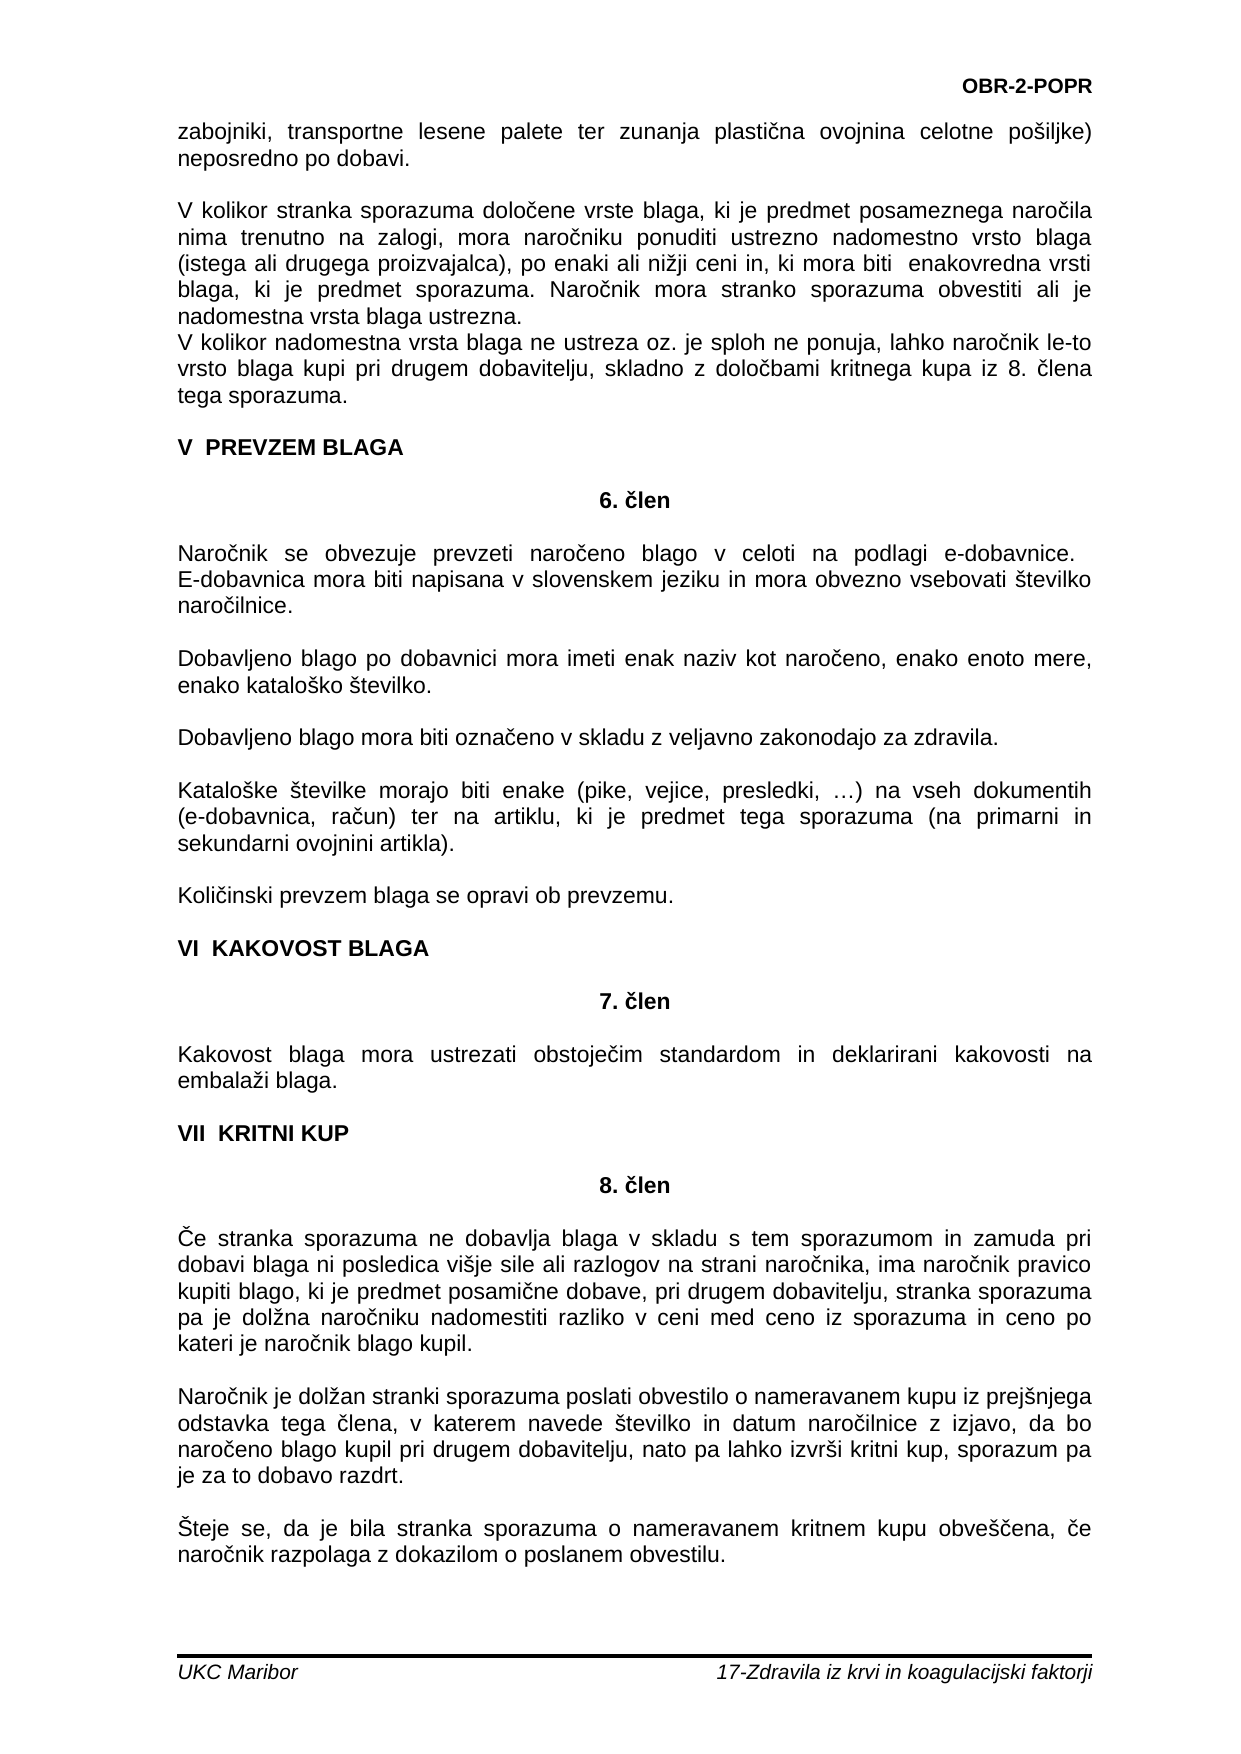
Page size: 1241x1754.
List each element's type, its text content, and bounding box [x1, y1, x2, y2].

text V kolikor nadomestna vrsta blaga ne ustreza oz. je sploh ne ponuja, lahko naročnik le-to vrsto blaga kupi pri drugem dobavitelju, skladno z določbami kritnega kupa iz 8. člena tega sporazuma. [177, 329, 1092, 408]
text Količinski prevzem blaga se opravi ob prevzemu. [177, 882, 1092, 909]
text Kataloške številke morajo biti enake (pike, vejice, presledki, …) na vseh dokumentih (e-dobavnica, račun) ter na artiklu, ki je predmet tega sporazuma (na primarni in sekundarni ovojnini artikla). [177, 777, 1092, 856]
text 6. člen [177, 487, 1092, 513]
text Če stranka sporazuma ne dobavlja blaga v skladu s tem sporazumom in zamuda pri dobavi blaga ni posledica višje sile ali razlogov na strani naročnika, ima naročnik pravico kupiti blago, ki je predmet posamične dobave, pri drugem dobavitelju, stranka sporazuma pa je dolžna naročniku nadomestiti razliko v ceni med ceno iz sporazuma in ceno po kateri je naročnik blago kupil. [177, 1225, 1092, 1357]
text 8. člen [177, 1172, 1092, 1199]
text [177, 118, 1092, 171]
text V PREVZEM BLAGA [177, 434, 1092, 461]
text Naročnik se obvezuje prevzeti naročeno blago v celoti na podlagi e-dobavnice. E-dobavnica mora biti napisana v slovenskem jeziku in mora obvezno vsebovati številko naročilnice. [177, 540, 1092, 619]
text Šteje se, da je bila stranka sporazuma o nameravanem kritnem kupu obveščena, če naročnik razpolaga z dokazilom o poslanem obvestilu. [177, 1515, 1092, 1568]
text Dobavljeno blago mora biti označeno v skladu z veljavno zakonodajo za zdravila. [177, 724, 1092, 751]
text Dobavljeno blago po dobavnici mora imeti enak naziv kot naročeno, enako enoto mere, enako kataloško številko. [177, 645, 1092, 698]
text V kolikor stranka sporazuma določene vrste blaga, ki je predmet posameznega naročila nima trenutno na zalogi, mora naročniku ponuditi ustrezno nadomestno vrsto blaga (istega ali drugega proizvajalca), po enaki ali nižji ceni in, ki mora biti enakovredna vrsti blaga, ki je predmet sporazuma. Naročnik mora stranko sporazuma obvestiti ali je nadomestna vrsta blaga ustrezna. [177, 197, 1092, 329]
text Kakovost blaga mora ustrezati obstoječim standardom in deklarirani kakovosti na embalaži blaga. [177, 1041, 1092, 1093]
text Naročnik je dolžan stranki sporazuma poslati obvestilo o nameravanem kupu iz prejšnjega odstavka tega člena, v katerem navede številko in datum naročilnice z izjavo, da bo naročeno blago kupil pri drugem dobavitelju, nato pa lahko izvrši kritni kup, sporazum pa je za to dobavo razdrt. [177, 1383, 1092, 1488]
text 7. člen [177, 988, 1092, 1014]
subtitle VI KAKOVOST BLAGA [177, 935, 1092, 961]
text VII KRITNI KUP [177, 1119, 1092, 1146]
